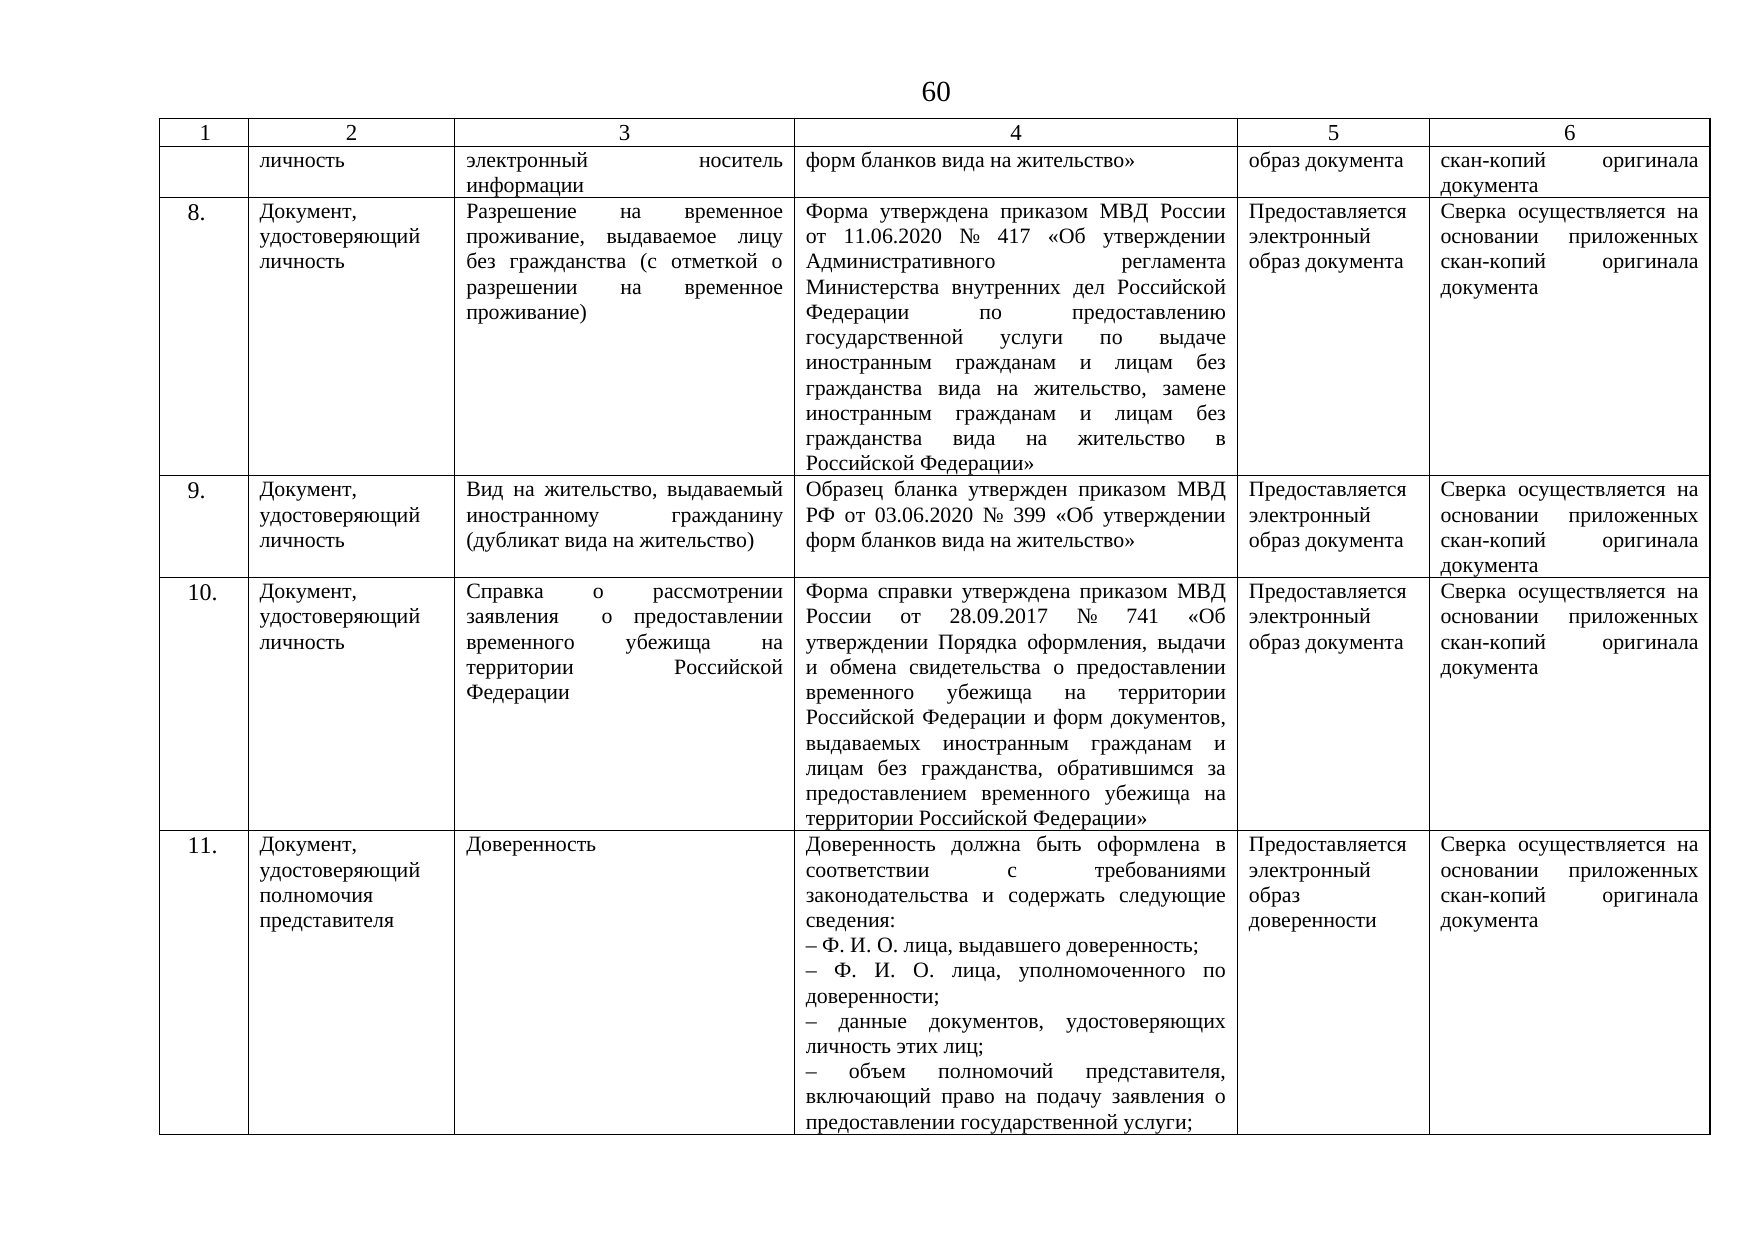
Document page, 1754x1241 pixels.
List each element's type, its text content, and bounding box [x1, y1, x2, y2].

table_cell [249, 831, 454, 1134]
table_cell Сверка осуществляется на основании приложенных скан-копий оригинала документа [1430, 578, 1709, 830]
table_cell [455, 147, 794, 197]
table_cell Предоставляется электронный образ документа [1238, 476, 1429, 577]
table_cell [160, 198, 248, 475]
table_cell Форма справки утверждена приказом МВД России от 28.09.2017 № 741 «Об утверждении Порядка оформления, выдачи и обмена свидетельства о предоставлении временного убежища на территории Российской Федерации и форм документов, выдаваемых иностранным гражданам и лицам без гражданства, обратившимся за предоставлением временного убежища на территории Российской Федерации» [795, 578, 1237, 830]
table_cell [160, 831, 248, 1134]
table_cell Разрешение на временное проживание, выдаваемое лицу без гражданства (с отметкой о разрешении на временное проживание) [455, 198, 794, 475]
table_cell Предоставляется электронный образ документа [1238, 198, 1429, 475]
table_cell Документ, удостоверяющий личность [249, 578, 454, 830]
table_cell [795, 831, 1237, 1134]
table_cell Вид на жительство, выдаваемый иностранному гражданину (дубликат вида на жительство) [455, 476, 794, 577]
table_cell Образец бланка утвержден приказом МВД РФ от 03.06.2020 № 399 «Об утверждении форм бланков вида на жительство» [795, 476, 1237, 577]
table_header 4 [795, 119, 1237, 146]
table_cell Документ, удостоверяющий личность [249, 476, 454, 577]
table_cell Сверка осуществляется на основании приложенных скан-копий оригинала документа [1430, 476, 1709, 577]
table_cell Предоставляется электронный образ документа [1238, 578, 1429, 830]
table_cell [160, 476, 248, 577]
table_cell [1238, 831, 1429, 1134]
table_cell Доверенность [455, 831, 794, 1134]
table_cell Сверка осуществляется на основании приложенных скан-копий оригинала документа [1430, 198, 1709, 475]
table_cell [1430, 831, 1709, 1134]
table_cell [160, 578, 248, 830]
table_cell Справка о рассмотрении заявления о предоставлении временного убежища на территории Российской Федерации [455, 578, 794, 830]
table_cell [160, 147, 248, 197]
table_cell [1238, 147, 1429, 197]
table_header 6 [1430, 119, 1709, 146]
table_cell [1430, 147, 1709, 197]
table_header 2 [249, 119, 454, 146]
table_cell Документ, удостоверяющий личность [249, 147, 454, 197]
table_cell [795, 147, 1237, 197]
table_header 1 [160, 119, 248, 146]
table_cell Документ, удостоверяющий личность [249, 198, 454, 475]
table_header 3 [455, 119, 794, 146]
table_header 5 [1238, 119, 1429, 146]
table_cell Форма утверждена приказом МВД России от 11.06.2020 № 417 «Об утверждении Административного регламента Министерства внутренних дел Российской Федерации по предоставлению государственной услуги по выдаче иностранным гражданам и лицам без гражданства вида на жительство, замене иностранным гражданам и лицам без гражданства вида на жительство в Российской Федерации» [795, 198, 1237, 475]
